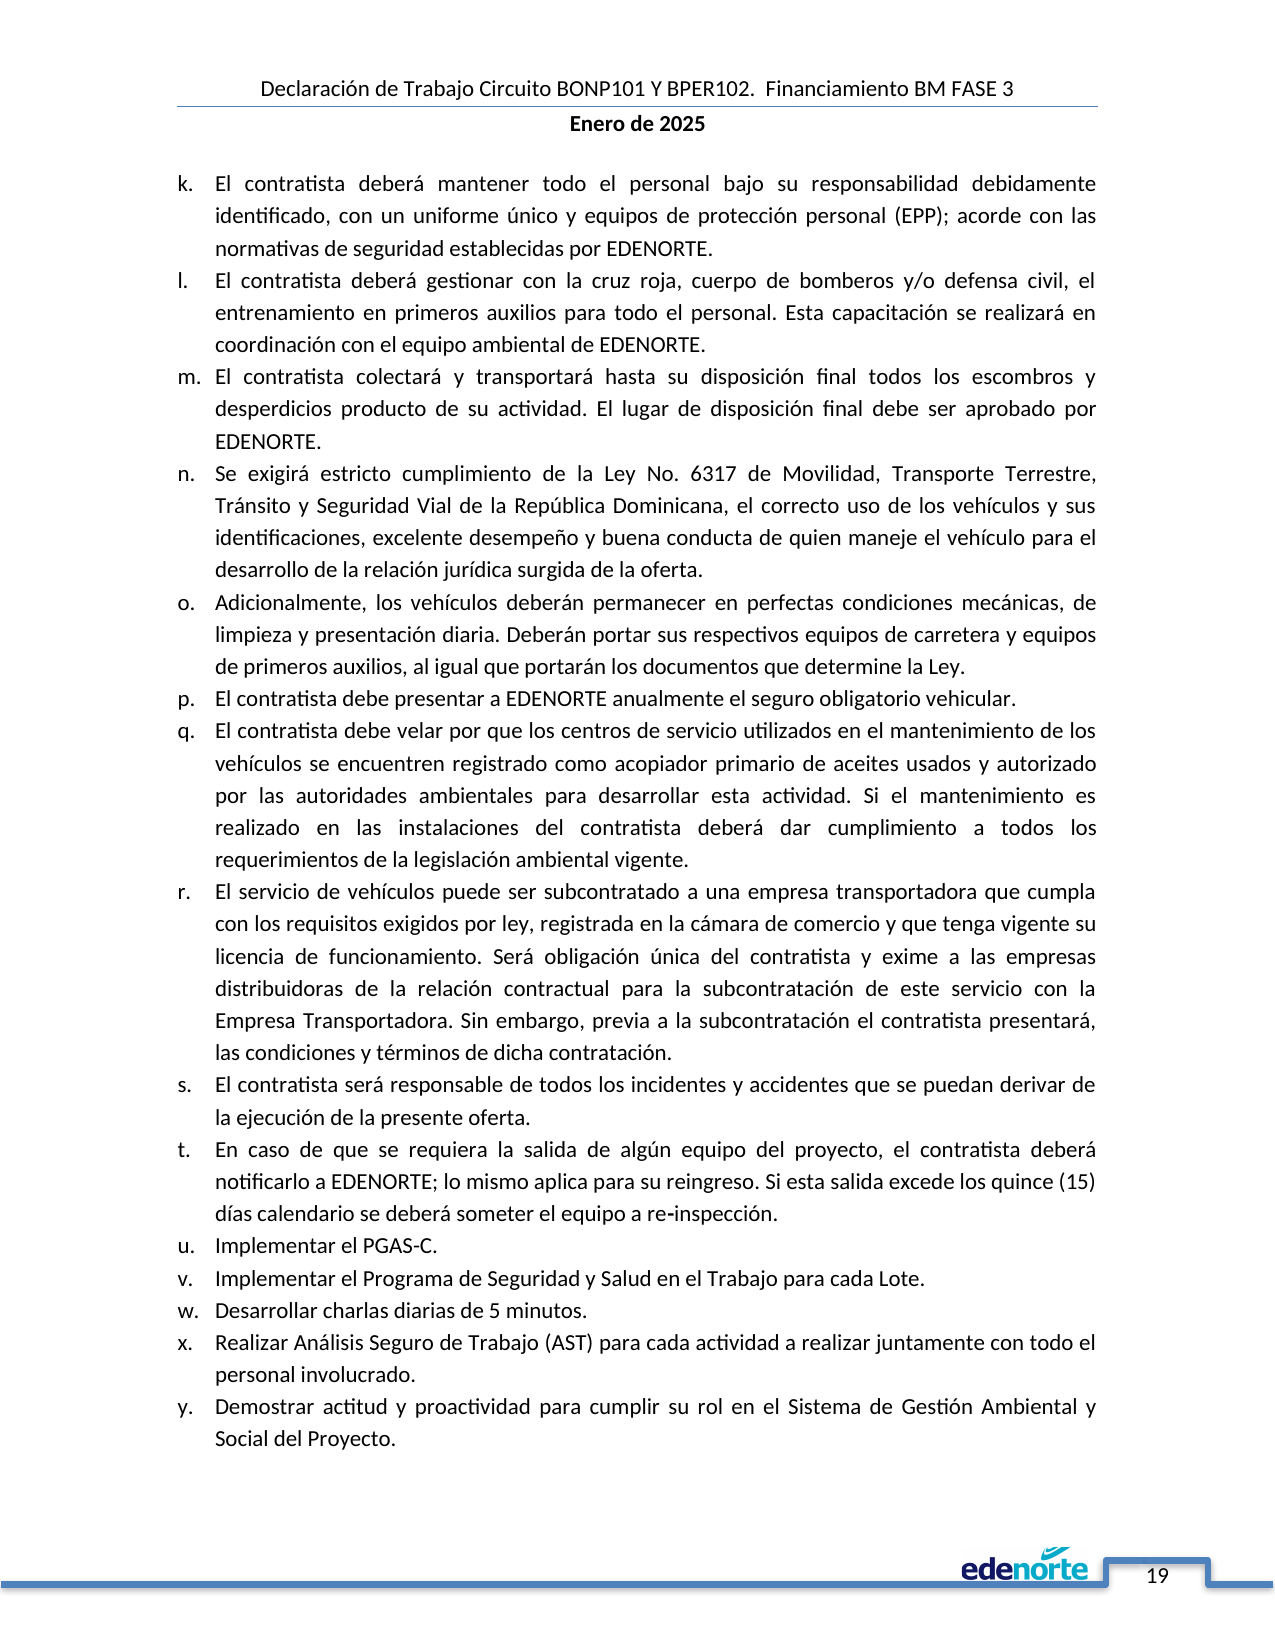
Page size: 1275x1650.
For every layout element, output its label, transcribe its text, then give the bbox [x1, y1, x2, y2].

list El servicio de vehículos puede ser subcontratado a una empresa transportadora que cumpla con los requisitos exigidos por ley, registrada en la cámara de comercio y que tenga vigente su licencia de funcionamiento. Será obligación única del contratista y exime a las empresas distribuidoras de la relación contractual para la subcontratación de este servicio con la Empresa Transportadora. Sin embargo, previa a la subcontratación el contratista presentará, las condiciones y términos de dicha contratación. [177, 877, 1098, 1066]
list El contratista colectará y transportará hasta su disposición final todos los escombros y desperdicios producto de su actividad. El lugar de disposición final debe ser aprobado por EDENORTE. [177, 362, 1098, 455]
list El contratista deberá gestionar con la cruz roja, cuerpo de bomberos y/o defensa civil, el entrenamiento en primeros auxilios para todo el personal. Esta capacitación se realizará en coordinación con el equipo ambiental de EDENORTE. [177, 266, 1098, 358]
list Realizar Análisis Seguro de Trabajo (AST) para cada actividad a realizar juntamente con todo el personal involucrado. [177, 1328, 1098, 1388]
list Demostrar actitud y proactividad para cumplir su rol en el Sistema de Gestión Ambiental y Social del Proyecto. [177, 1392, 1098, 1453]
list El contratista debe presentar a EDENORTE anualmente el seguro obligatorio vehicular. [177, 684, 1098, 712]
list Implementar el Programa de Seguridad y Salud en el Trabajo para cada Lote. [177, 1264, 1098, 1292]
list El contratista deberá mantener todo el personal bajo su responsabilidad debidamente identificado, con un uniforme único y equipos de protección personal (EPP); acorde con las normativas de seguridad establecidas por EDENORTE. [177, 169, 1098, 262]
list Adicionalmente, los vehículos deberán permanecer en perfectas condiciones mecánicas, de limpieza y presentación diaria. Deberán portar sus respectivos equipos de carretera y equipos de primeros auxilios, al igual que portarán los documentos que determine la Ley. [177, 588, 1098, 680]
list Desarrollar charlas diarias de 5 minutos. [177, 1296, 1098, 1324]
list Implementar el PGAS-C. [177, 1231, 1098, 1259]
picture [961, 1547, 1088, 1580]
list En caso de que se requiera la salida de algún equipo del proyecto, el contratista deberá notificarlo a EDENORTE; lo mismo aplica para su reingreso. Si esta salida excede los quince (15) días calendario se deberá someter el equipo a re-inspección. [177, 1135, 1098, 1227]
list Se exigirá estricto cumplimiento de la Ley No. 6317 de Movilidad, Transporte Terrestre, Tránsito y Seguridad Vial de la República Dominicana, el correcto uso de los vehículos y sus identificaciones, excelente desempeño y buena conducta de quien maneje el vehículo para el desarrollo de la relación jurídica surgida de la oferta. [177, 459, 1098, 583]
list El contratista debe velar por que los centros de servicio utilizados en el mantenimiento de los vehículos se encuentren registrado como acopiador primario de aceites usados y autorizado por las autoridades ambientales para desarrollar esta actividad. Si el mantenimiento es realizado en las instalaciones del contratista deberá dar cumplimiento a todos los requerimientos de la legislación ambiental vigente. [177, 716, 1098, 873]
list El contratista será responsable de todos los incidentes y accidentes que se puedan derivar de la ejecución de la presente oferta. [177, 1071, 1098, 1131]
